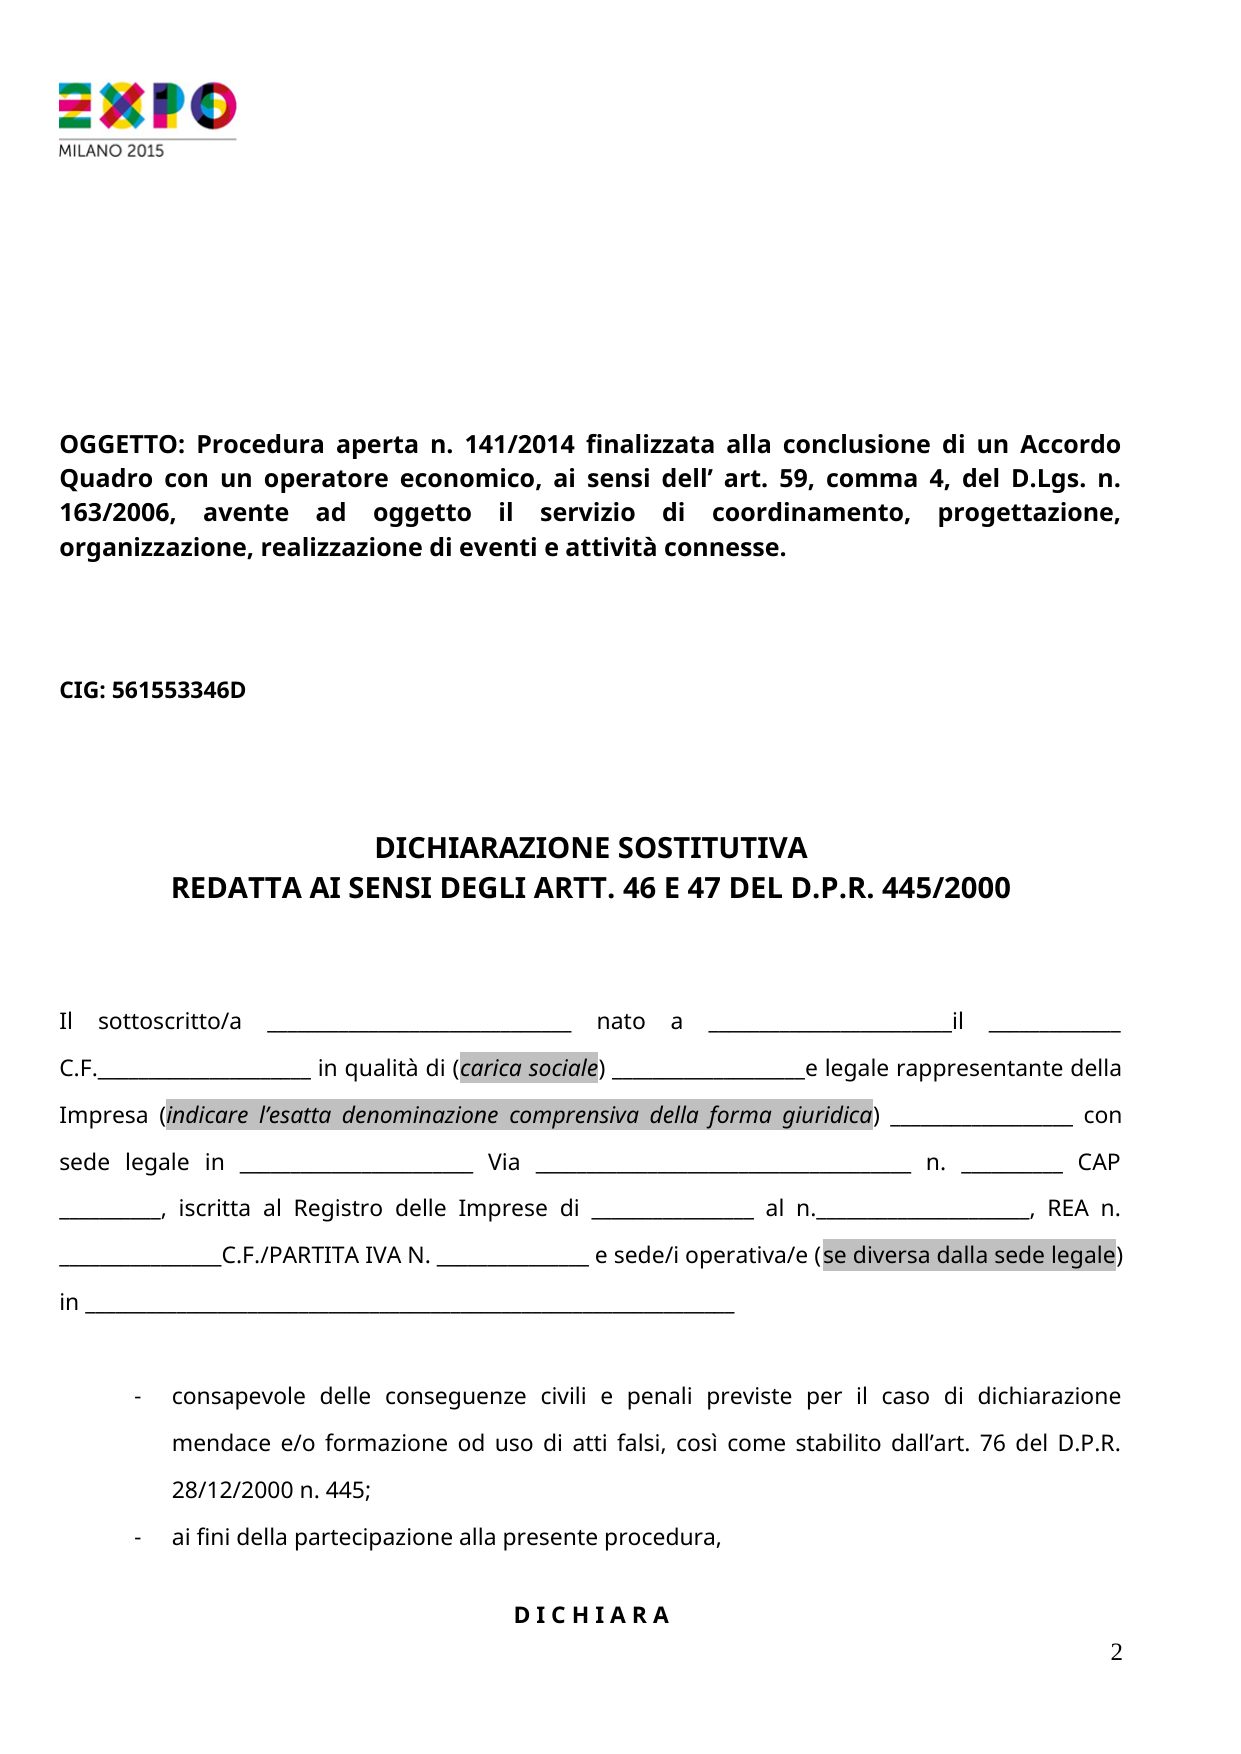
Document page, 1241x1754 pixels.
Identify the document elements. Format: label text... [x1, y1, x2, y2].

picture [59, 59, 240, 161]
text OGGETTO: Procedura aperta n. 141/2014 finalizzata alla conclusione di un Accordo Quadro con un operatore economico, ai sensi dell’ art. 59, comma 4, del D.Lgs. n. 163/2006, avente ad oggetto il servizio di coordinamento, progettazione, organizzazione, realizzazione di eventi e attività connesse. [59, 427, 1123, 563]
text Il sottoscritto/a ______________________________ nato a ________________________il _____________ C.F._____________________ in qualità di (carica sociale) ___________________e legale rappresentante della Impresa (indicare l’esatta denominazione comprensiva della forma giuridica) __________________ con sede legale in _______________________ Via _____________________________________ n. __________ CAP __________, iscritta al Registro delle Imprese di ________________ al n._____________________, REA n. ________________C.F./PARTITA IVA N. _______________ e sede/i operativa/e (se diversa dalla sede legale) in ________________________________________________________________ [59, 1005, 1123, 1317]
text CIG: 561553346D [59, 674, 1123, 705]
list consapevole delle conseguenze civili e penali previste per il caso di dichiarazione mendace e/o formazione od uso di atti falsi, così come stabilito dall’art. 76 del D.P.R. 28/12/2000 n. 445; [134, 1380, 1123, 1505]
list ai fini della partecipazione alla presente procedura, [134, 1521, 1123, 1552]
text REDATTA AI SENSI DEGLI ARTT. 46 E 47 DEL D.P.R. 445/2000 [59, 867, 1123, 907]
text D I C H I A R A [59, 1599, 1123, 1630]
text DICHIARAZIONE SOSTITUTIVA [59, 828, 1123, 867]
